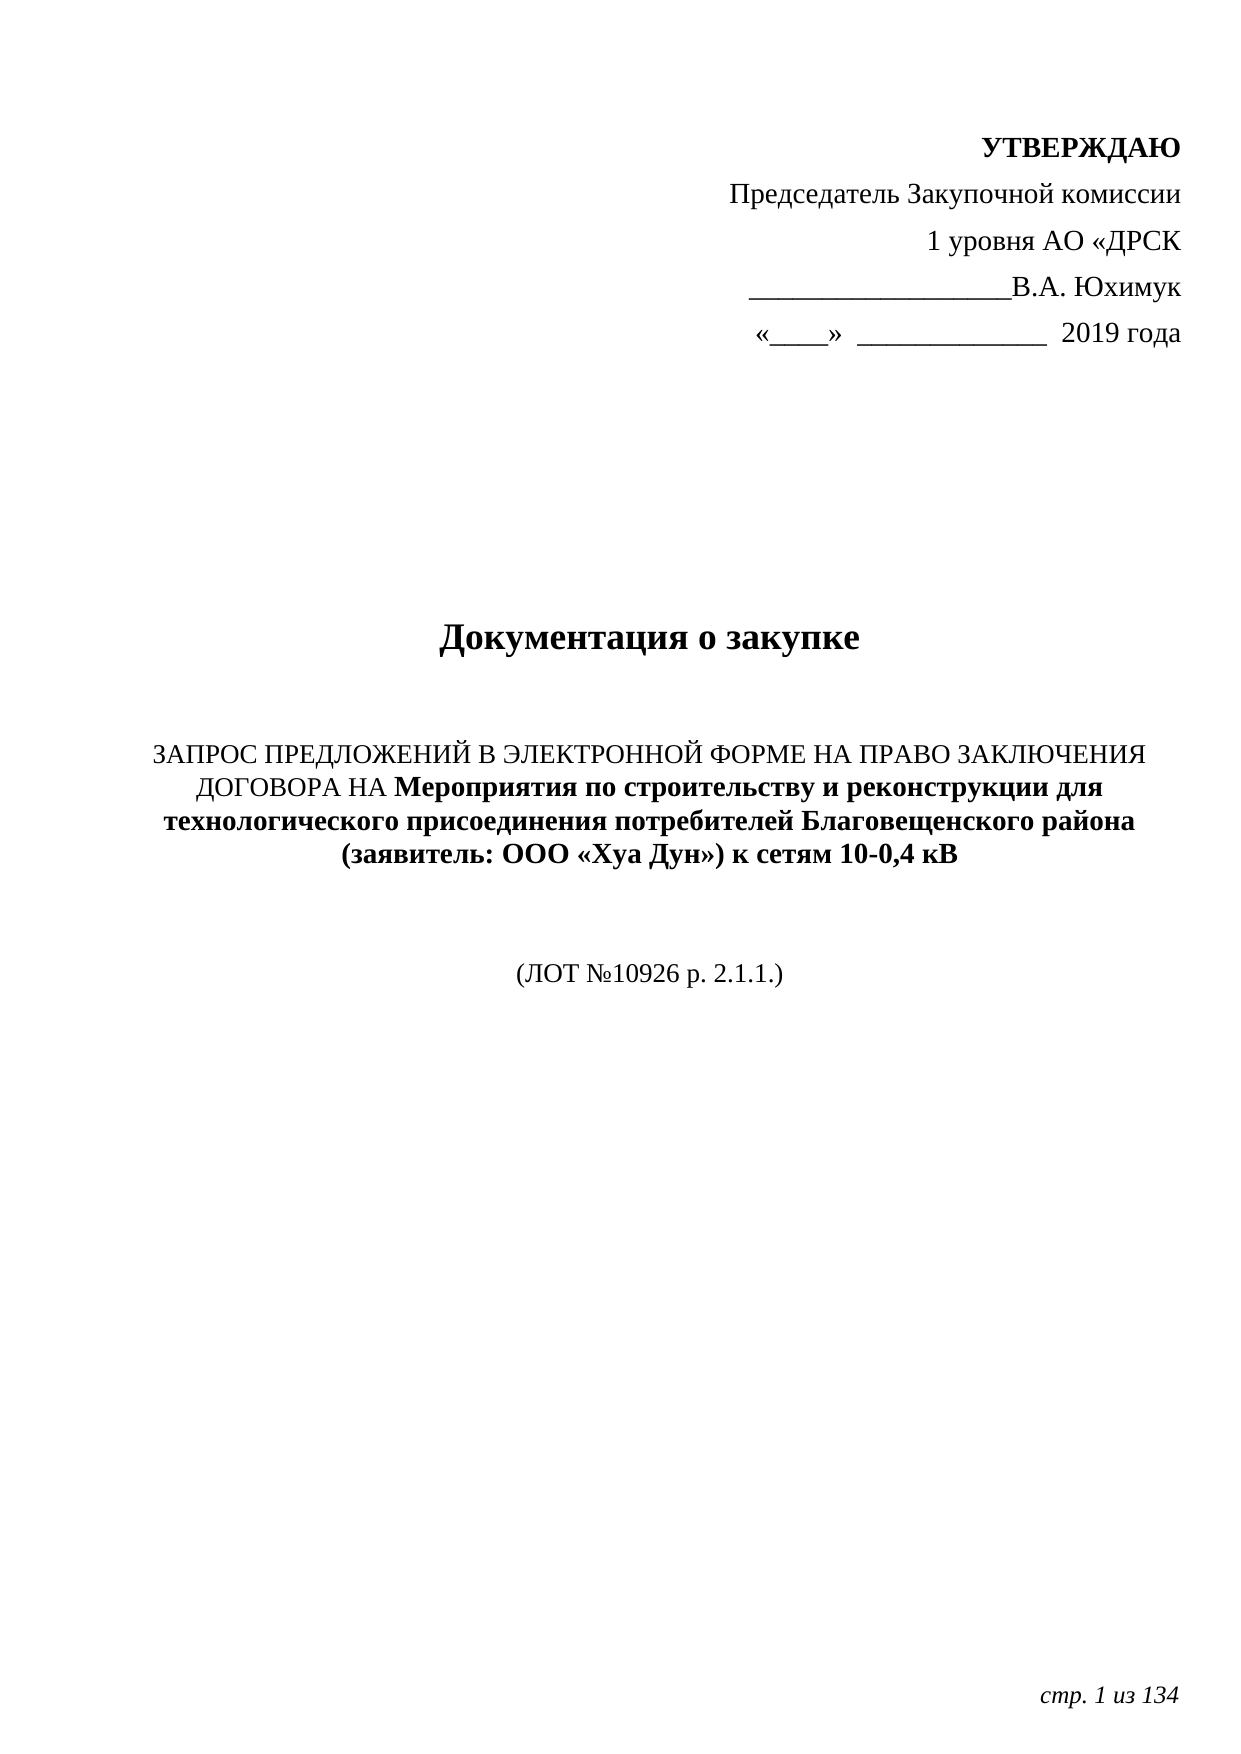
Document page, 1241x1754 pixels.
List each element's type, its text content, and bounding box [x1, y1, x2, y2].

text Документация о закупке [118, 614, 1181, 657]
text Председатель Закупочной комиссии [475, 177, 1181, 210]
text (ЛОТ №10926 р. 2.1.1.) [118, 957, 1181, 989]
text 1 уровня АО «ДРСК [474, 223, 1181, 256]
text «____» _____________ 2019 года [474, 315, 1181, 348]
text УТВЕРЖДАЮ [474, 131, 1181, 164]
text __________________В.А. Юхимук [474, 269, 1181, 302]
text ЗАПРОС ПРЕДЛОЖЕНИЙ В ЭЛЕКТРОННОЙ ФОРМЕ НА ПРАВО ЗАКЛЮЧЕНИЯ ДОГОВОРА НА Мероприятия по строительству и реконструкции для технологического присоединения потребителей Благовещенского района (заявитель: ООО «Хуа Дун») к сетям 10-0,4 кВ [118, 738, 1181, 901]
